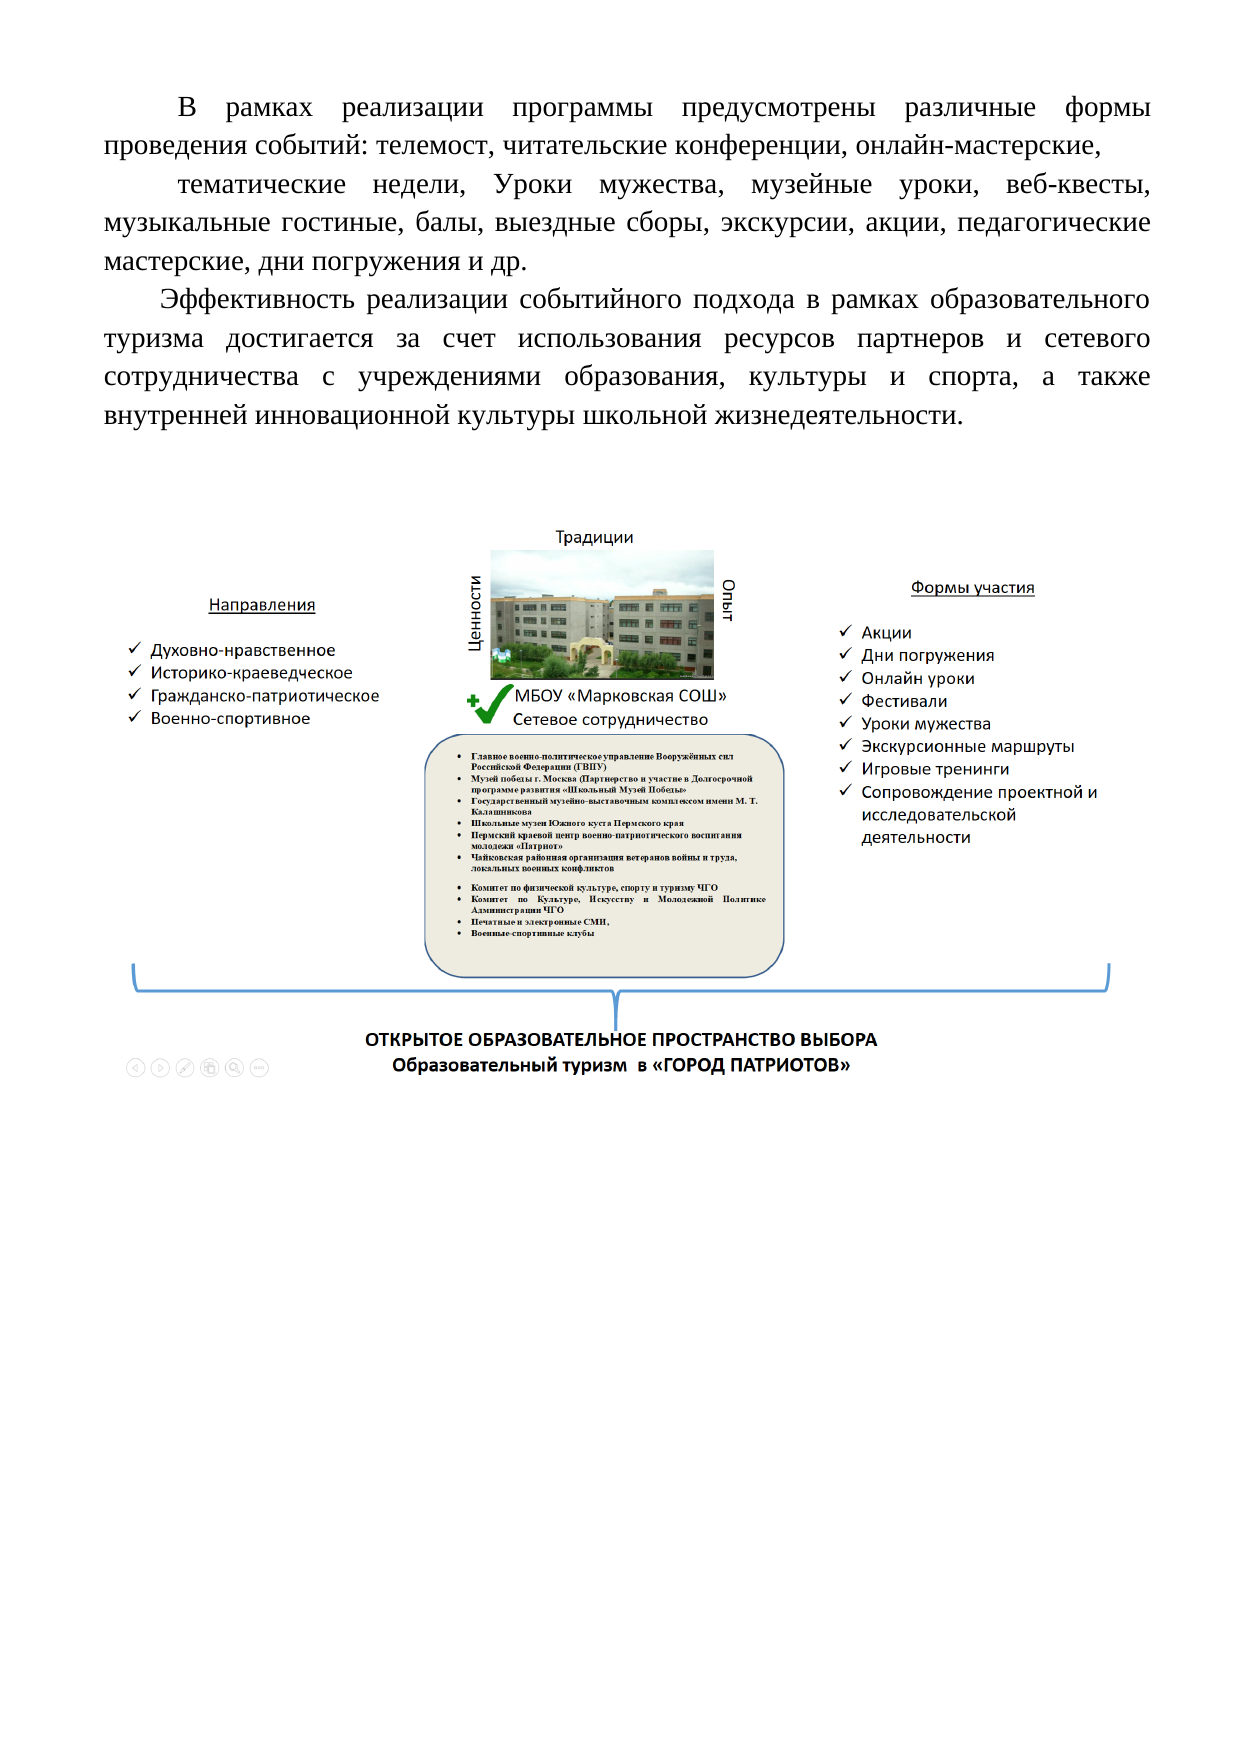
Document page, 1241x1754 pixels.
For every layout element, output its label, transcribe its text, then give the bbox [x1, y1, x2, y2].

text тематические недели, Уроки мужества, музейные уроки, веб-квесты, музыкальные гостиные, балы, выездные сборы, экскурсии, акции, педагогические мастерские, дни погружения и др. [103, 166, 1152, 276]
text В рамках реализации программы предусмотрены различные формы проведения событий: телемост, читательские конференции, онлайн-мастерские, [103, 89, 1152, 161]
text Эффективность реализации событийного подхода в рамках образовательного туризма достигается за счет использования ресурсов партнеров и сетевого сотрудничества с учреждениями образования, культуры и спорта, а также внутренней инновационной культуры школьной жизнедеятельности. [103, 281, 1152, 431]
picture [123, 512, 1132, 1080]
